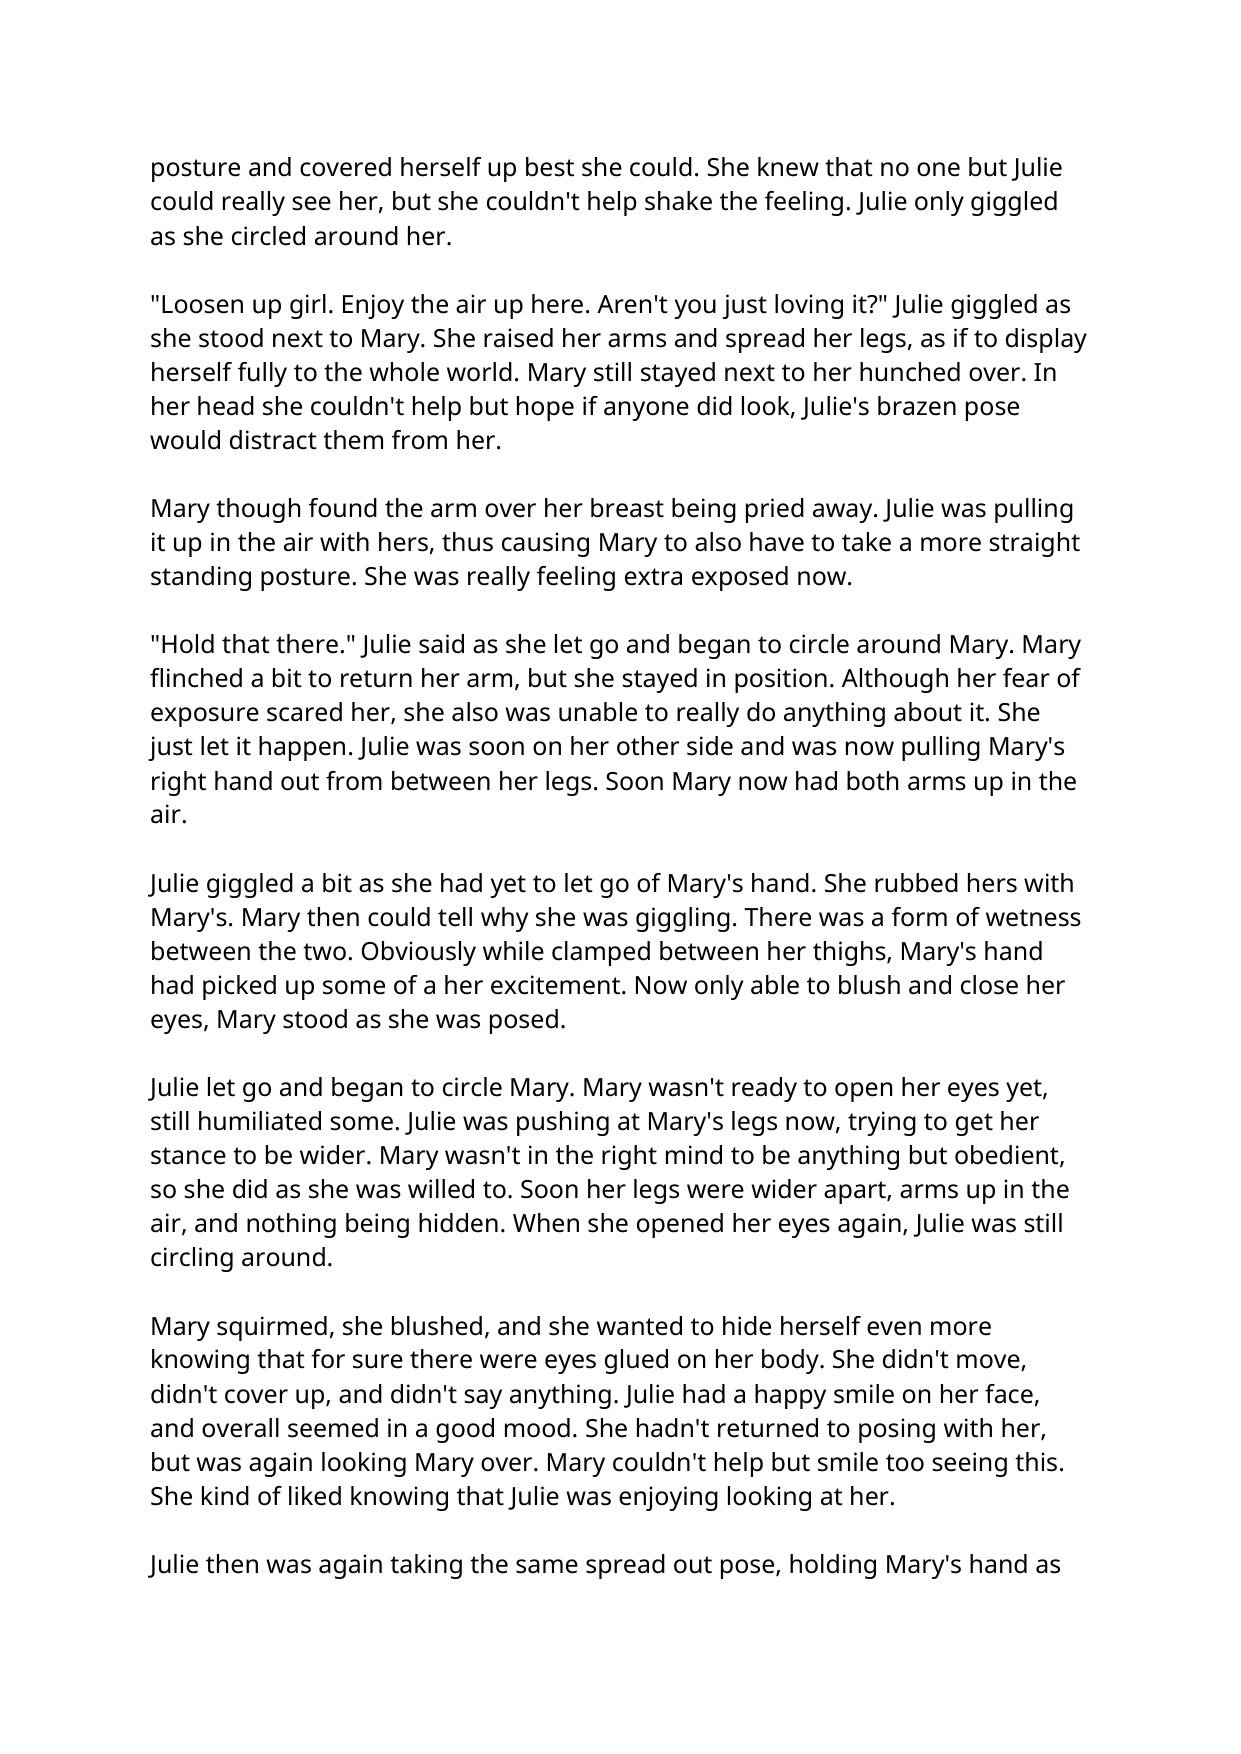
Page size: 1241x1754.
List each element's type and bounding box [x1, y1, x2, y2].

text [150, 150, 1090, 1581]
